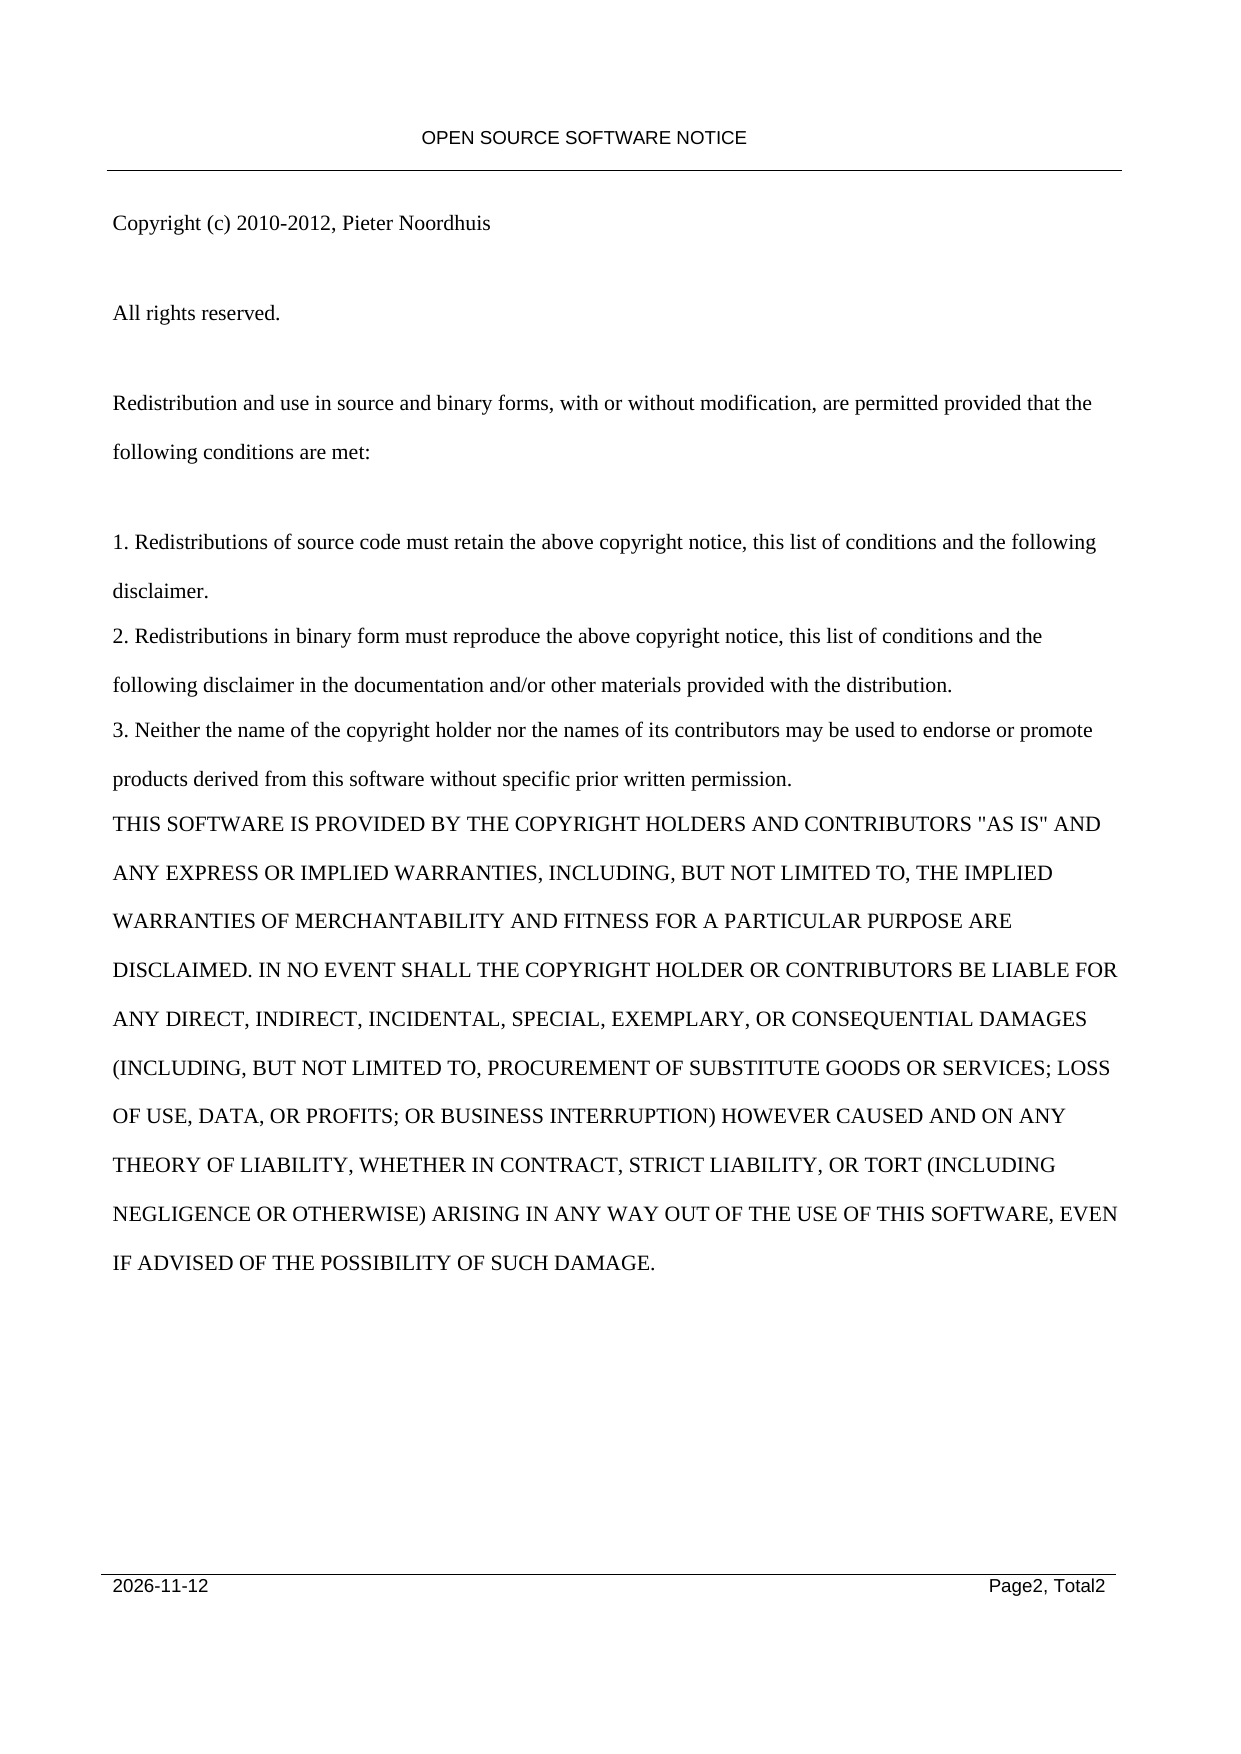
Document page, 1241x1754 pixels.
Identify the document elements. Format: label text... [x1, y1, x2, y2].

text 3. Neither the name of the copyright holder nor the names of its contributors may be used to endorse or promote products derived from this software without specific prior written permission. [112, 713, 1128, 795]
text Redistribution and use in source and binary forms, with or without modification, are permitted provided that the following conditions are met: [112, 387, 1128, 468]
text THIS SOFTWARE IS PROVIDED BY THE COPYRIGHT HOLDERS AND CONTRIBUTORS "AS IS" AND ANY EXPRESS OR IMPLIED WARRANTIES, INCLUDING, BUT NOT LIMITED TO, THE IMPLIED WARRANTIES OF MERCHANTABILITY AND FITNESS FOR A PARTICULAR PURPOSE ARE DISCLAIMED. IN NO EVENT SHALL THE COPYRIGHT HOLDER OR CONTRIBUTORS BE LIABLE FOR ANY DIRECT, INDIRECT, INCIDENTAL, SPECIAL, EXEMPLARY, OR CONSEQUENTIAL DAMAGES (INCLUDING, BUT NOT LIMITED TO, PROCUREMENT OF SUBSTITUTE GOODS OR SERVICES; LOSS OF USE, DATA, OR PROFITS; OR BUSINESS INTERRUPTION) HOWEVER CAUSED AND ON ANY THEORY OF LIABILITY, WHETHER IN CONTRACT, STRICT LIABILITY, OR TORT (INCLUDING NEGLIGENCE OR OTHERWISE) ARISING IN ANY WAY OUT OF THE USE OF THIS SOFTWARE, EVEN IF ADVISED OF THE POSSIBILITY OF SUCH DAMAGE. [112, 807, 1128, 1278]
text Copyright (c) 2010-2012, Pieter Noordhuis [112, 206, 1128, 239]
text 1. Redistributions of source code must retain the above copyright notice, this list of conditions and the following disclaimer. [112, 526, 1128, 607]
text All rights reserved. [112, 297, 1128, 329]
text 2. Redistributions in binary form must reproduce the above copyright notice, this list of conditions and the following disclaimer in the documentation and/or other materials provided with the distribution. [112, 619, 1128, 701]
